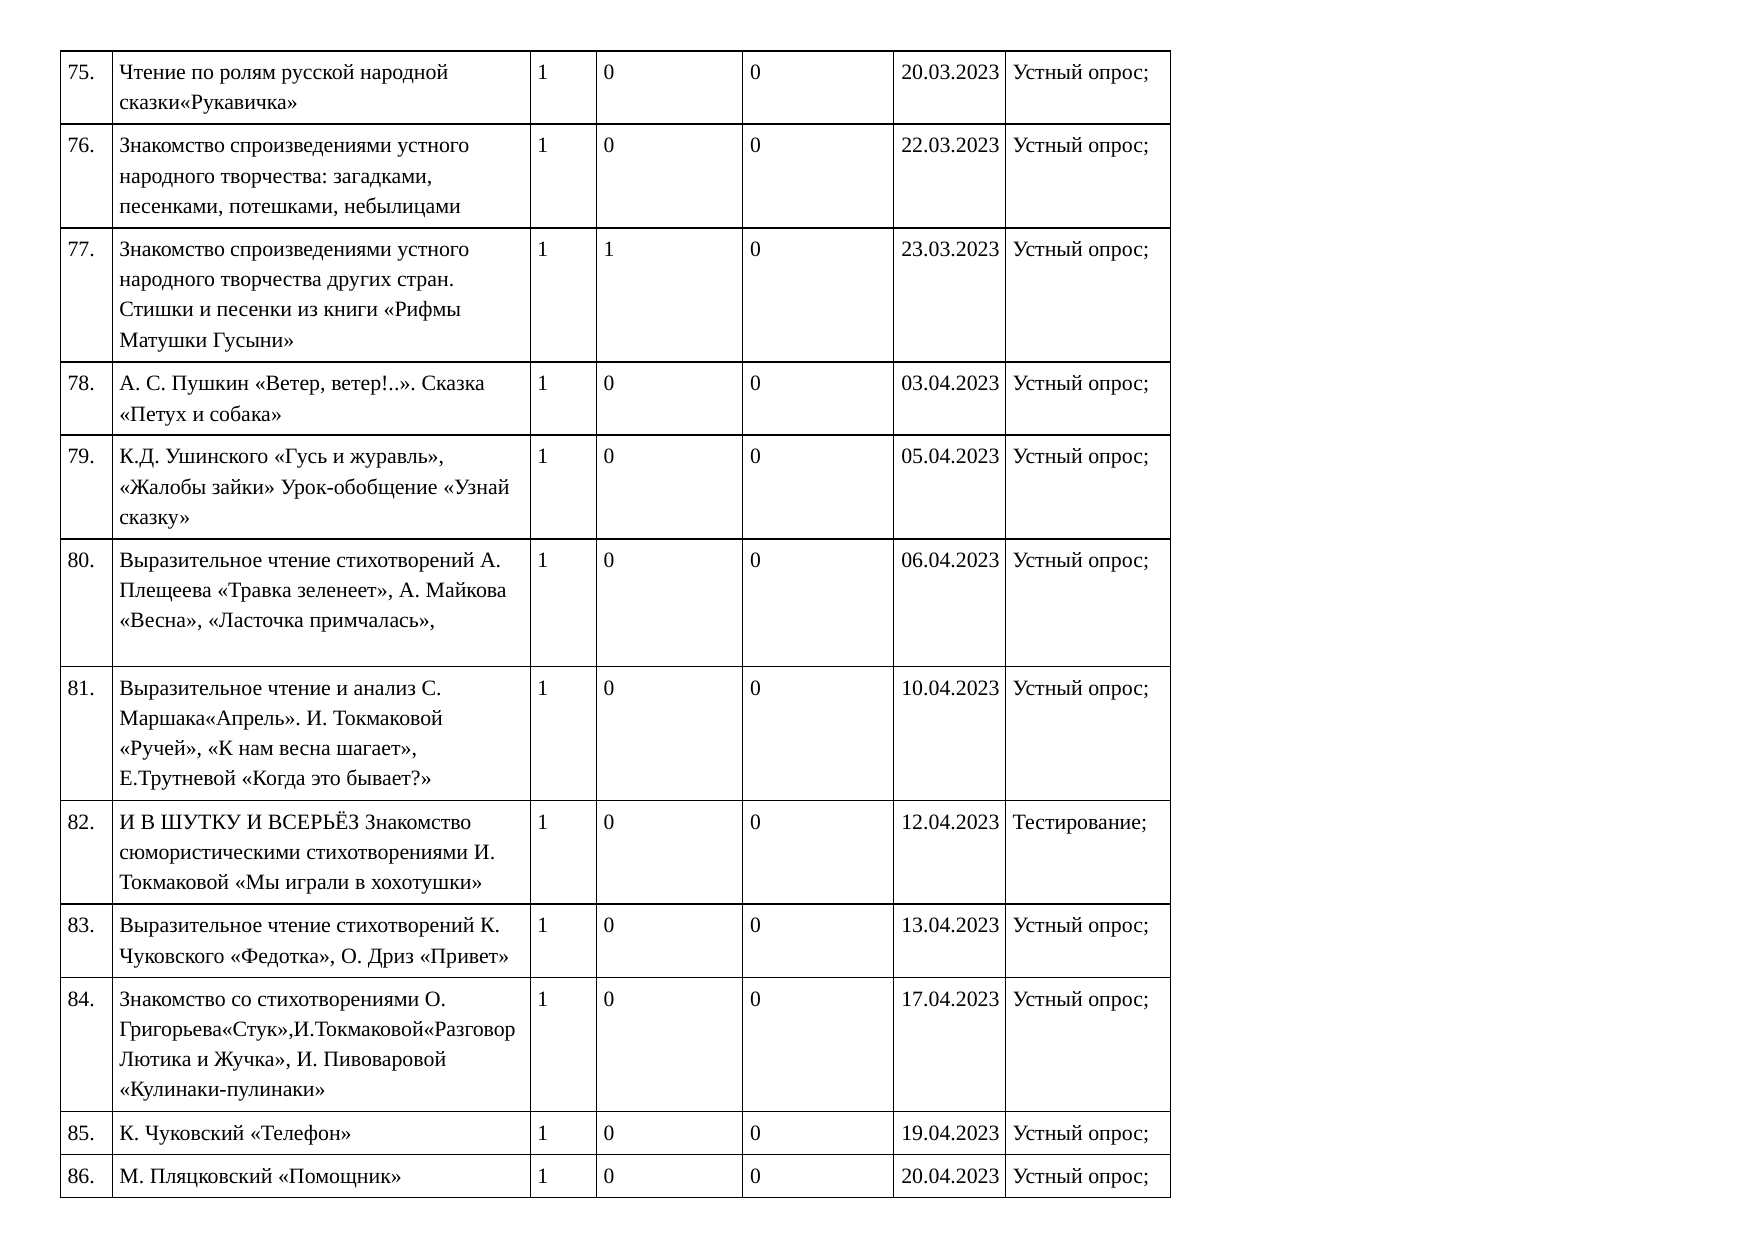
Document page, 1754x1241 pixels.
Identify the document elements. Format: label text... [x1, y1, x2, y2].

table_cell 0 [743, 540, 893, 666]
table_cell 0 [743, 978, 893, 1111]
table_cell 0 [597, 540, 742, 666]
table_cell 80. [61, 540, 112, 666]
table_cell Устный опрос; [1006, 905, 1170, 977]
table_cell 78. [61, 363, 112, 434]
table_cell 19.04.2023 [894, 1112, 1005, 1154]
table_cell 0 [597, 1112, 742, 1154]
table_cell 0 [597, 978, 742, 1111]
table_cell 86. [61, 1155, 112, 1197]
table_cell Устный опрос; [1006, 1112, 1170, 1154]
table_cell 0 [743, 436, 893, 538]
table_cell 1 [531, 1155, 596, 1197]
table_cell Тестирование; [1006, 801, 1170, 903]
table_cell 79. [61, 436, 112, 538]
table_header 20.03.2023 [894, 52, 1005, 123]
table_cell 83. [61, 905, 112, 977]
table_cell М. Пляцковский «Помощник» [113, 1155, 530, 1197]
table_cell 82. [61, 801, 112, 903]
table_cell Знакомство спроизведениями устного народного творчества: загадками, песенками, потешками, небылицами [113, 125, 530, 227]
table_cell 77. [61, 229, 112, 361]
table_cell Устный опрос; [1006, 363, 1170, 434]
table_cell 1 [531, 540, 596, 666]
table_header 0 [597, 52, 742, 123]
table_cell 0 [597, 436, 742, 538]
table_cell 06.04.2023 [894, 540, 1005, 666]
table_cell 23.03.2023 [894, 229, 1005, 361]
table_cell Выразительное чтение стихотворений К. Чуковского «Федотка», О. Дриз «Привет» [113, 905, 530, 977]
table_cell 0 [743, 1155, 893, 1197]
table_cell 0 [743, 905, 893, 977]
table_cell 20.04.2023 [894, 1155, 1005, 1197]
table_cell Устный опрос; [1006, 1155, 1170, 1197]
table_cell 03.04.2023 [894, 363, 1005, 434]
table_cell 1 [531, 978, 596, 1111]
table_cell 1 [531, 1112, 596, 1154]
table_cell К.Д. Ушинского «Гусь и журавль», «Жалобы зайки» Урок-обобщение «Узнай сказку» [113, 436, 530, 538]
table_cell Выразительное чтение стихотворений А. Плещеева «Травка зеленеет», А. Майкова «Весна», «Ласточка примчалась», [113, 540, 530, 666]
table_cell 1 [531, 229, 596, 361]
table_cell 12.04.2023 [894, 801, 1005, 903]
table_cell 0 [597, 125, 742, 227]
table_cell И В ШУТКУ И ВСЕРЬЁЗ Знакомство сюмористическими стихотворениями И. Токмаковой «Мы играли в хохотушки» [113, 801, 530, 903]
table_cell Устный опрос; [1006, 436, 1170, 538]
table_cell Устный опрос; [1006, 978, 1170, 1111]
table_cell 22.03.2023 [894, 125, 1005, 227]
table_cell 0 [743, 801, 893, 903]
table_header 75. [61, 52, 112, 123]
table_cell 1 [597, 229, 742, 361]
table_cell К. Чуковский «Телефон» [113, 1112, 530, 1154]
table_cell Устный опрос; [1006, 540, 1170, 666]
table_header Чтение по ролям русской народной сказки«Рукавичка» [113, 52, 530, 123]
table_cell 0 [743, 363, 893, 434]
table_cell 1 [531, 905, 596, 977]
table_cell 10.04.2023 [894, 667, 1005, 800]
table_cell 13.04.2023 [894, 905, 1005, 977]
table_cell Устный опрос; [1006, 125, 1170, 227]
table_cell 05.04.2023 [894, 436, 1005, 538]
table_cell 76. [61, 125, 112, 227]
table_cell 84. [61, 978, 112, 1111]
table_cell Знакомство спроизведениями устного народного творчества других стран. Стишки и песенки из книги «Рифмы Матушки Гусыни» [113, 229, 530, 361]
table_header 0 [743, 52, 893, 123]
table_cell 1 [531, 125, 596, 227]
table_cell 17.04.2023 [894, 978, 1005, 1111]
table_cell 85. [61, 1112, 112, 1154]
table_cell 0 [597, 667, 742, 800]
table_cell 0 [743, 125, 893, 227]
table_header 1 [531, 52, 596, 123]
table_cell 81. [61, 667, 112, 800]
table_cell Знакомство со стихотворениями О. Григорьева«Стук»,И.Токмаковой«Разговор Лютика и Жучка», И. Пивоваровой «Кулинаки-пулинаки» [113, 978, 530, 1111]
table_cell 1 [531, 363, 596, 434]
table_cell А. С. Пушкин «Ветер, ветер!..». Сказка «Петух и собака» [113, 363, 530, 434]
table_cell 0 [743, 229, 893, 361]
table_cell 0 [597, 363, 742, 434]
table_cell 1 [531, 801, 596, 903]
table_cell 0 [743, 1112, 893, 1154]
table_cell Выразительное чтение и анализ С. Маршака«Апрель». И. Токмаковой «Ручей», «К нам весна шагает», Е.Трутневой «Когда это бывает?» [113, 667, 530, 800]
table_header Устный опрос; [1006, 52, 1170, 123]
table_cell 1 [531, 436, 596, 538]
table_cell Устный опрос; [1006, 229, 1170, 361]
table_cell 1 [531, 667, 596, 800]
table_cell Устный опрос; [1006, 667, 1170, 800]
table_cell 0 [743, 667, 893, 800]
table_cell 0 [597, 801, 742, 903]
table_cell 0 [597, 905, 742, 977]
table_cell 0 [597, 1155, 742, 1197]
